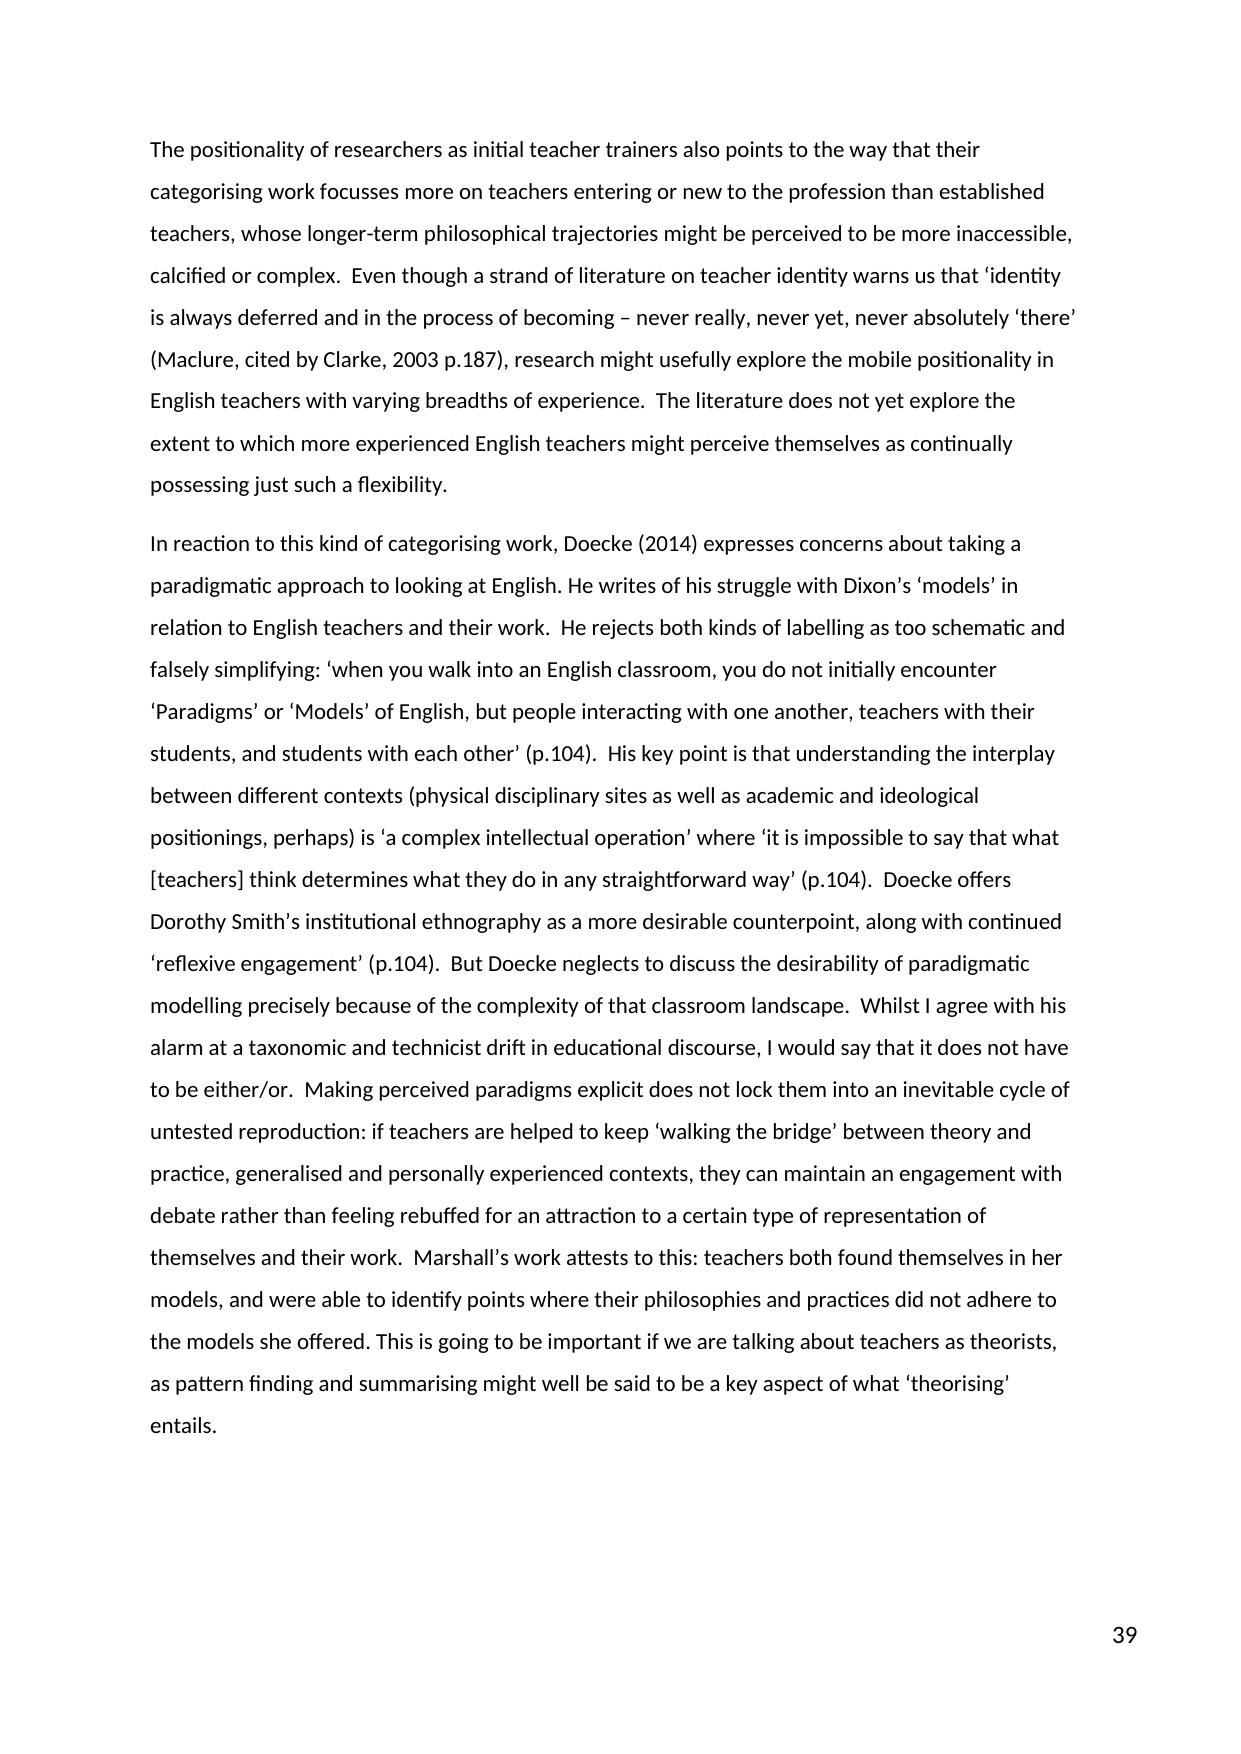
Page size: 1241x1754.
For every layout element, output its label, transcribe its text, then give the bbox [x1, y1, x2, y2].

text In reaction to this kind of categorising work, Doecke (2014) expresses concerns about taking a paradigmatic approach to looking at English. He writes of his struggle with Dixon’s ‘models’ in relation to English teachers and their work. He rejects both kinds of labelling as too schematic and falsely simplifying: ‘when you walk into an English classroom, you do not initially encounter ‘Paradigms’ or ‘Models’ of English, but people interacting with one another, teachers with their students, and students with each other’ (p.104). His key point is that understanding the interplay between different contexts (physical disciplinary sites as well as academic and ideological positionings, perhaps) is ‘a complex intellectual operation’ where ‘it is impossible to say that what [teachers] think determines what they do in any straightforward way’ (p.104). Doecke offers Dorothy Smith’s institutional ethnography as a more desirable counterpoint, along with continued ‘reflexive engagement’ (p.104). But Doecke neglects to discuss the desirability of paradigmatic modelling precisely because of the complexity of that classroom landscape. Whilst I agree with his alarm at a taxonomic and technicist drift in educational discourse, I would say that it does not have to be either/or. Making perceived paradigms explicit does not lock them into an inevitable cycle of untested reproduction: if teachers are helped to keep ‘walking the bridge’ between theory and practice, generalised and personally experienced contexts, they can maintain an engagement with debate rather than feeling rebuffed for an attraction to a certain type of representation of themselves and their work. Marshall’s work attests to this: teachers both found themselves in her models, and were able to identify points where their philosophies and practices did not adhere to the models she offered. This is going to be important if we are talking about teachers as theorists, as pattern finding and summarising might well be said to be a key aspect of what ‘theorising’ entails. [150, 529, 1080, 1439]
text The positionality of researchers as initial teacher trainers also points to the way that their categorising work focusses more on teachers entering or new to the profession than established teachers, whose longer-term philosophical trajectories might be perceived to be more inaccessible, calcified or complex. Even though a strand of literature on teacher identity warns us that ‘identity is always deferred and in the process of becoming – never really, never yet, never absolutely ‘there’ (Maclure, cited by Clarke, 2003 p.187), research might usefully explore the mobile positionality in English teachers with varying breadths of experience. The literature does not yet explore the extent to which more experienced English teachers might perceive themselves as continually possessing just such a flexibility. [150, 135, 1080, 499]
